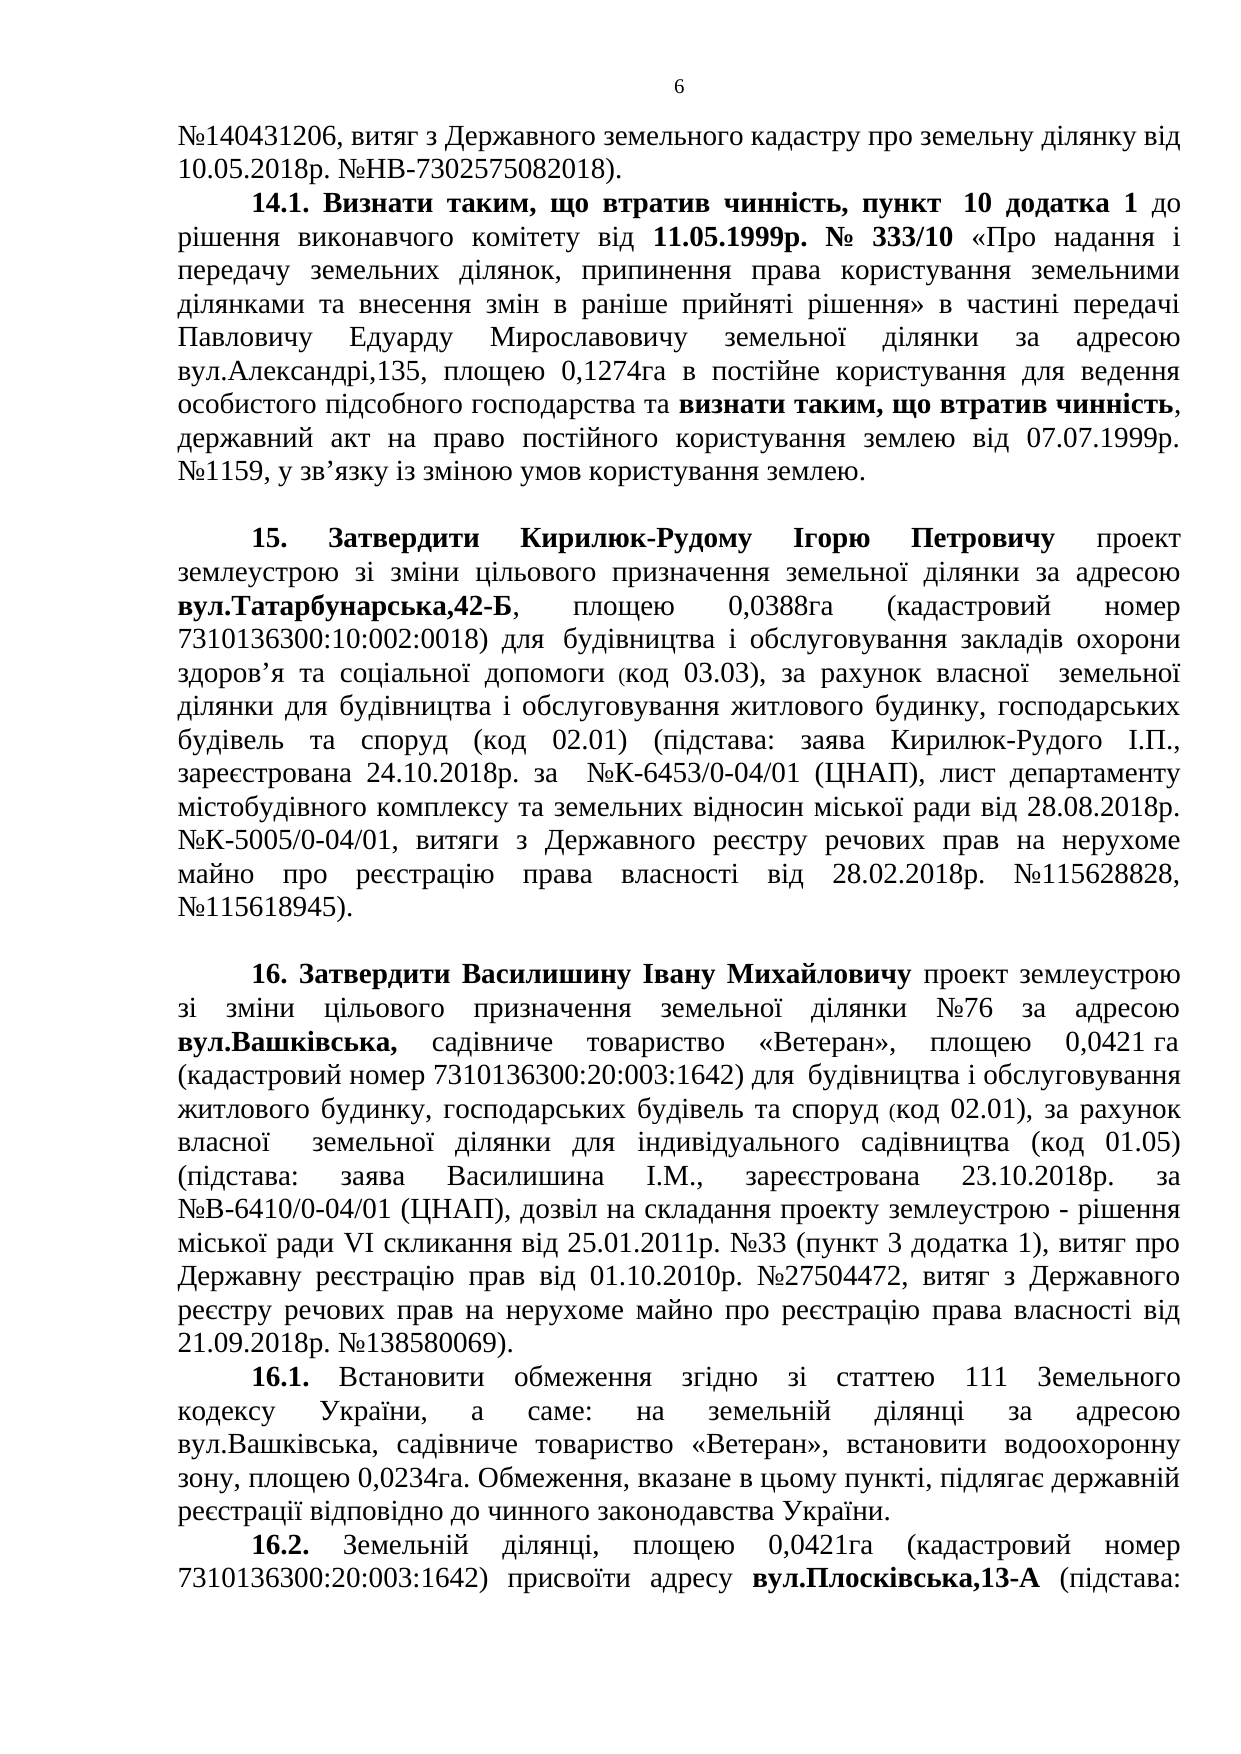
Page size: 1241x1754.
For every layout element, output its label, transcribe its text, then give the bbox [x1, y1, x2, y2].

text 16. Затвердити Василишину Івану Михайловичу проект землеустрою зі зміни цільового призначення земельної ділянки №76 за адресою вул.Вашківська, садівниче товариство «Ветеран», площею 0,0421 га (кадастровий номер 7310136300:20:003:1642) для будівництва і обслуговування житлового будинку, господарських будівель та споруд (код 02.01), за рахунок власної земельної ділянки для індивідуального садівництва (код 01.05) (підстава: заява Василишина І.М., зареєстрована 23.10.2018р. за №В-6410/0-04/01 (ЦНАП), дозвіл на складання проекту землеустрою - рішення міської ради VI скликання від 25.01.2011р. №33 (пункт 3 додатка 1), витяг про Державну реєстрацію прав від 01.10.2010р. №27504472, витяг з Державного реєстру речових прав на нерухоме майно про реєстрацію права власності від 21.09.2018р. №138580069). [177, 1124, 1181, 1359]
text 16. Затвердити Василишину Івану Михайловичу проект землеустрою зі зміни цільового призначення земельної ділянки №76 за адресою вул.Вашківська, садівниче товариство «Ветеран», площею 0,0421 га (кадастровий номер 7310136300:20:003:1642) для будівництва і обслуговування житлового будинку, господарських будівель та споруд (код 02.01), за рахунок власної земельної ділянки для індивідуального садівництва (код 01.05) (підстава: заява Василишина І.М., зареєстрована 23.10.2018р. за №В-6410/0-04/01 (ЦНАП), дозвіл на складання проекту землеустрою - рішення міської ради VI скликання від 25.01.2011р. №33 (пункт 3 додатка 1), витяг про Державну реєстрацію прав від 01.10.2010р. №27504472, витяг з Державного реєстру речових прав на нерухоме майно про реєстрацію права власності від 21.09.2018р. №138580069). [177, 957, 1181, 1091]
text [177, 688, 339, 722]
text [177, 1527, 1181, 1594]
text 15. Затвердити Кирилюк-Рудому Ігорю Петровичу проект землеустрою зі зміни цільового призначення земельної ділянки за адресою вул.Татарбунарська,42-Б, площею 0,0388га (кадастровий номер 7310136300:10:002:0018) для будівництва і обслуговування закладів охорони здоров’я та соціальної допомоги (код 03.03), за рахунок власної земельної ділянки для будівництва і обслуговування житлового будинку, господарських будівель та споруд (код 02.01) (підстава: заява Кирилюк-Рудого І.П., зареєстрована 24.10.2018р. за №К-6453/0-04/01 (ЦНАП), лист департаменту містобудівного комплексу та земельних відносин міської ради від 28.08.2018р. №К-5005/0-04/01, витяги з Державного реєстру речових прав на нерухоме майно про реєстрацію права власності від 28.02.2018р. №115628828, №115618945). [177, 521, 1181, 655]
text 15. Затвердити Кирилюк-Рудому Ігорю Петровичу проект землеустрою зі зміни цільового призначення земельної ділянки за адресою вул.Татарбунарська,42-Б, площею 0,0388га (кадастровий номер 7310136300:10:002:0018) для будівництва і обслуговування закладів охорони здоров’я та соціальної допомоги (код 03.03), за рахунок власної земельної ділянки для будівництва і обслуговування житлового будинку, господарських будівель та споруд (код 02.01) (підстава: заява Кирилюк-Рудого І.П., зареєстрована 24.10.2018р. за №К-6453/0-04/01 (ЦНАП), лист департаменту містобудівного комплексу та земельних відносин міської ради від 28.08.2018р. №К-5005/0-04/01, витяги з Державного реєстру речових прав на нерухоме майно про реєстрацію права власності від 28.02.2018р. №115628828, №115618945). [177, 722, 1181, 923]
text 14.1. Визнати таким, що втратив чинність, пункт 10 додатка 1 до рішення виконавчого комітету від 11.05.1999р. № 333/10 «Про надання і передачу земельних ділянок, припинення права користування земельними ділянками та внесення змін в раніше прийняті рішення» в частині передачі Павловичу Едуарду Мирославовичу земельної ділянки за адресою вул.Александрі,135, площею 0,1274га в постійне користування для ведення особистого підсобного господарства та визнати таким, що втратив чинність, державний акт на право постійного користування землею від 07.07.1999р. №1159, у зв’язку із зміною умов користування землею. [177, 185, 1181, 487]
text 16.1. Встановити обмеження згідно зі статтею 111 Земельного кодексу України, а саме: на земельній ділянці за адресою вул.Вашківська, садівниче товариство «Ветеран», встановити водоохоронну зону, площею 0,0234га. Обмеження, вказане в цьому пункті, підлягає державній реєстрації відповідно до чинного законодавства України. [177, 1359, 1181, 1527]
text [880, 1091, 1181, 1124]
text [177, 118, 1181, 185]
